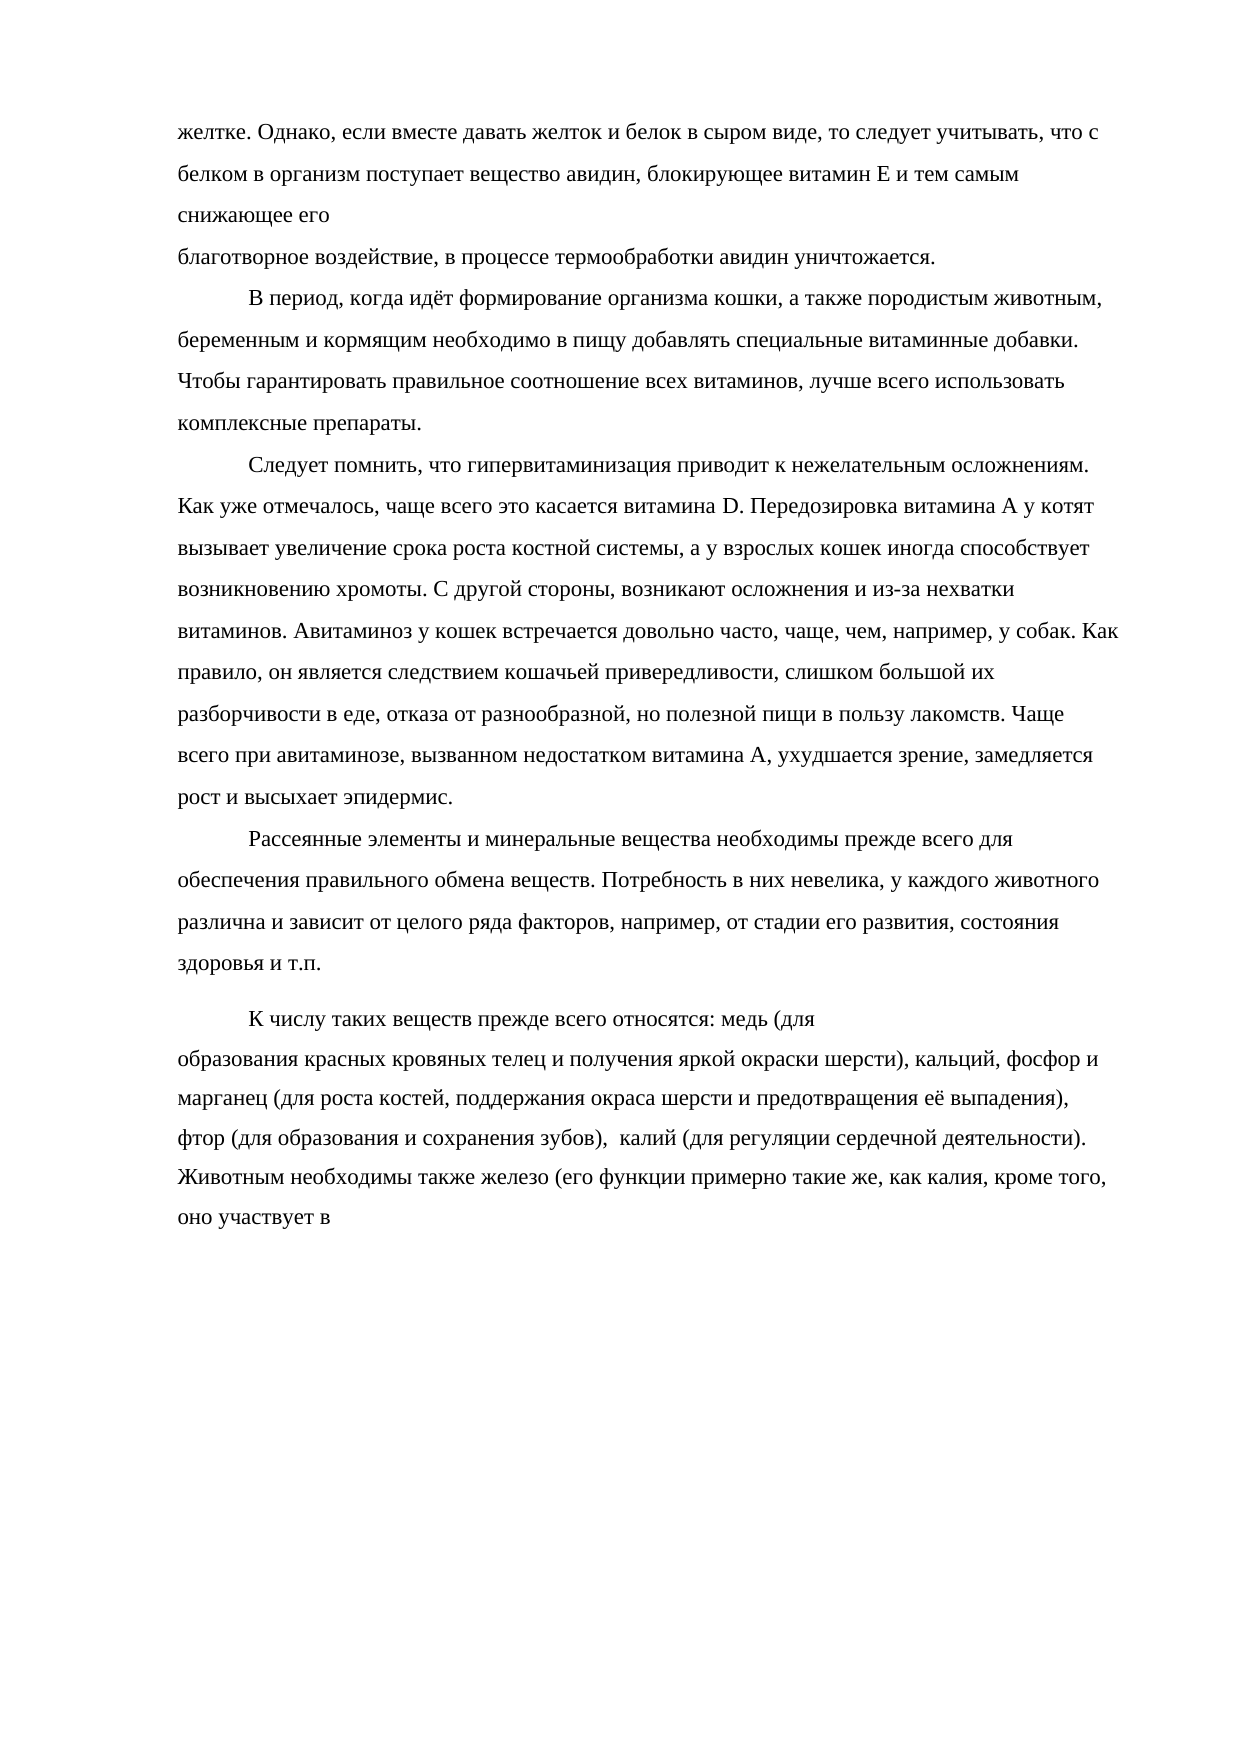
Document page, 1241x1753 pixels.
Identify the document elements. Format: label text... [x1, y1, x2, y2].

text Рассеянные элементы и минеральные вещества необходимы прежде всего для обеспечения правильного обмена веществ. Потребность в них невелика, у каждого животного различна и зависит от целого ряда факторов, например, от стадии его развития, состояния здоровья и т.п. [177, 825, 1122, 976]
text В период, когда идёт формирование организма кошки, а также породистым животным, беременным и кормящим необходимо в пищу добавлять специальные витаминные добавки. Чтобы гарантировать правильное соотношение всех витаминов, лучше всего использовать комплексные препараты. [177, 284, 1122, 435]
text Следует помнить, что гипервитаминизация приводит к нежелательным осложнениям. Как уже отмечалось, чаще всего это касается витамина D. Передозировка витамина А у котят вызывает увеличение срока роста костной системы, а у взрослых кошек иногда способствует возникновению хромоты. С другой стороны, возникают осложнения и из-за нехватки витаминов. Авитаминоз у кошек встречается довольно часто, чаще, чем, например, у собак. Как правило, он является следствием кошачьей привередливости, слишком большой их разборчивости в еде, отказа от разнообразной, но полезной пищи в пользу лакомств. Чаще всего при авитаминозе, вызванном недостатком витамина А, ухудшается зрение, замедляется рост и высыхает эпидермис. [177, 451, 1122, 809]
text К числу таких веществ прежде всего относятся: медь (для [177, 1006, 1122, 1032]
text образования красных кровяных телец и получения яркой окраски шерсти), кальций, фосфор и марганец (для роста костей, поддержания окраса шерсти и предотвращения её выпадения), фтор (для образования и сохранения зубов), калий (для регуляции сердечной деятельности). Животным необходимы также железо (его функции примерно такие же, как калия, кроме того, оно участвует в [177, 1045, 1122, 1229]
text желтке. Однако, если вместе давать желток и белок в сыром виде, то следует учитывать, что с белком в организм поступает вещество авидин, блокирующее витамин Е и тем самым снижающее его [177, 118, 1122, 228]
text благотворное воздействие, в процессе термообработки авидин уничтожается. [177, 243, 1080, 269]
